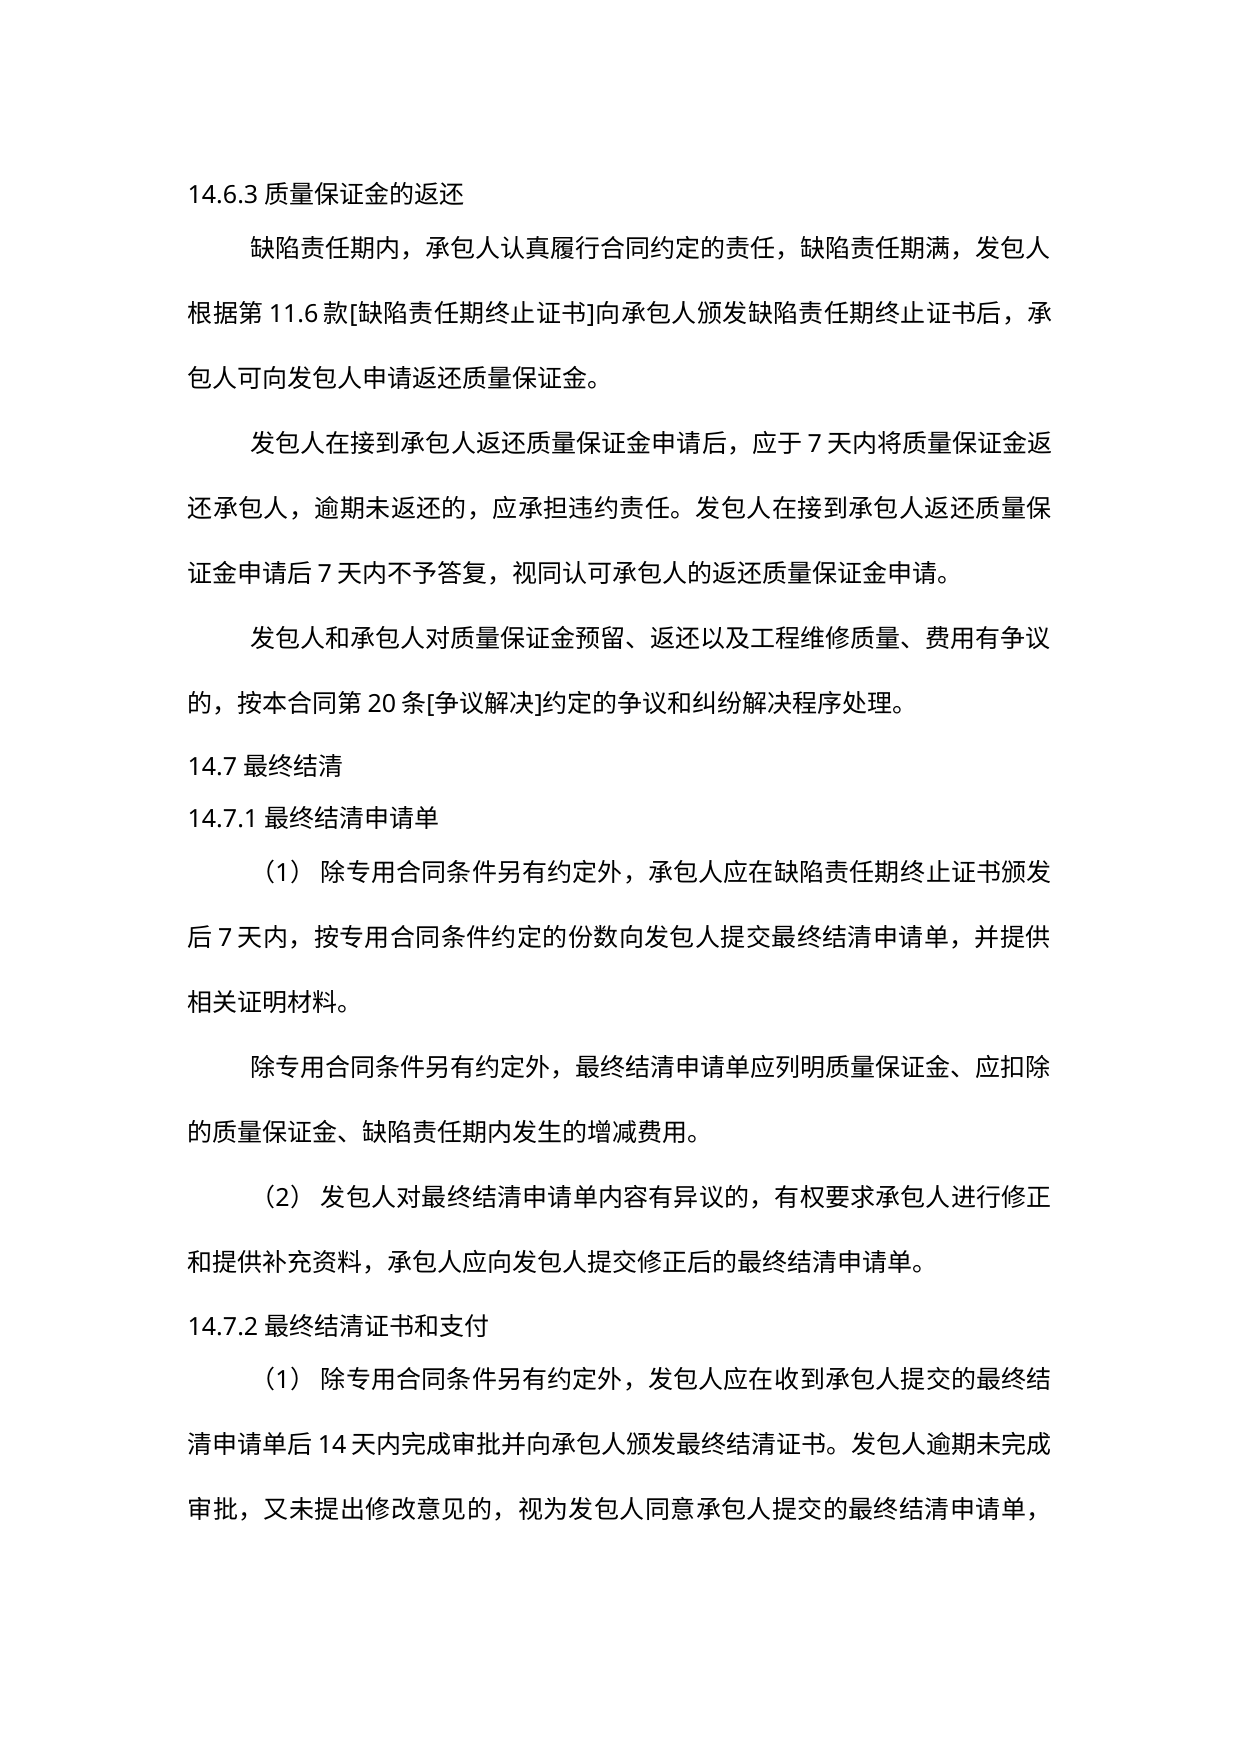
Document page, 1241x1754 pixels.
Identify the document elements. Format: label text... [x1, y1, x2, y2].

text 缺陷责任期内，承包人认真履行合同约定的责任，缺陷责任期满，发包人根据第11.6款[缺陷责任期终止证书]向承包人颁发缺陷责任期终止证书后，承包人可向发包人申请返还质量保证金。 [187, 214, 1053, 409]
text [187, 1345, 1053, 1540]
text 发包人在接到承包人返还质量保证金申请后，应于7天内将质量保证金返还承包人，逾期未返还的，应承担违约责任。发包人在接到承包人返还质量保证金申请后7天内不予答复，视同认可承包人的返还质量保证金申请。 [187, 409, 1053, 604]
text （1） 除专用合同条件另有约定外，承包人应在缺陷责任期终止证书颁发后7天内，按专用合同条件约定的份数向发包人提交最终结清申请单，并提供相关证明材料。 [187, 838, 1053, 1033]
list 14.6.3 质量保证金的返还 [187, 162, 1053, 214]
text 除专用合同条件另有约定外，最终结清申请单应列明质量保证金、应扣除的质量保证金、缺陷责任期内发生的增减费用。 [187, 1033, 1053, 1163]
text （2） 发包人对最终结清申请单内容有异议的，有权要求承包人进行修正和提供补充资料，承包人应向发包人提交修正后的最终结清申请单。 [187, 1163, 1053, 1293]
text 发包人和承包人对质量保证金预留、返还以及工程维修质量、费用有争议的，按本合同第20条[争议解决]约定的争议和纠纷解决程序处理。 [187, 604, 1053, 734]
list 14.7 最终结清 [187, 734, 1053, 786]
list 14.7.1 最终结清申请单 [187, 786, 1053, 838]
list 14.7.2 最终结清证书和支付 [187, 1293, 1053, 1345]
